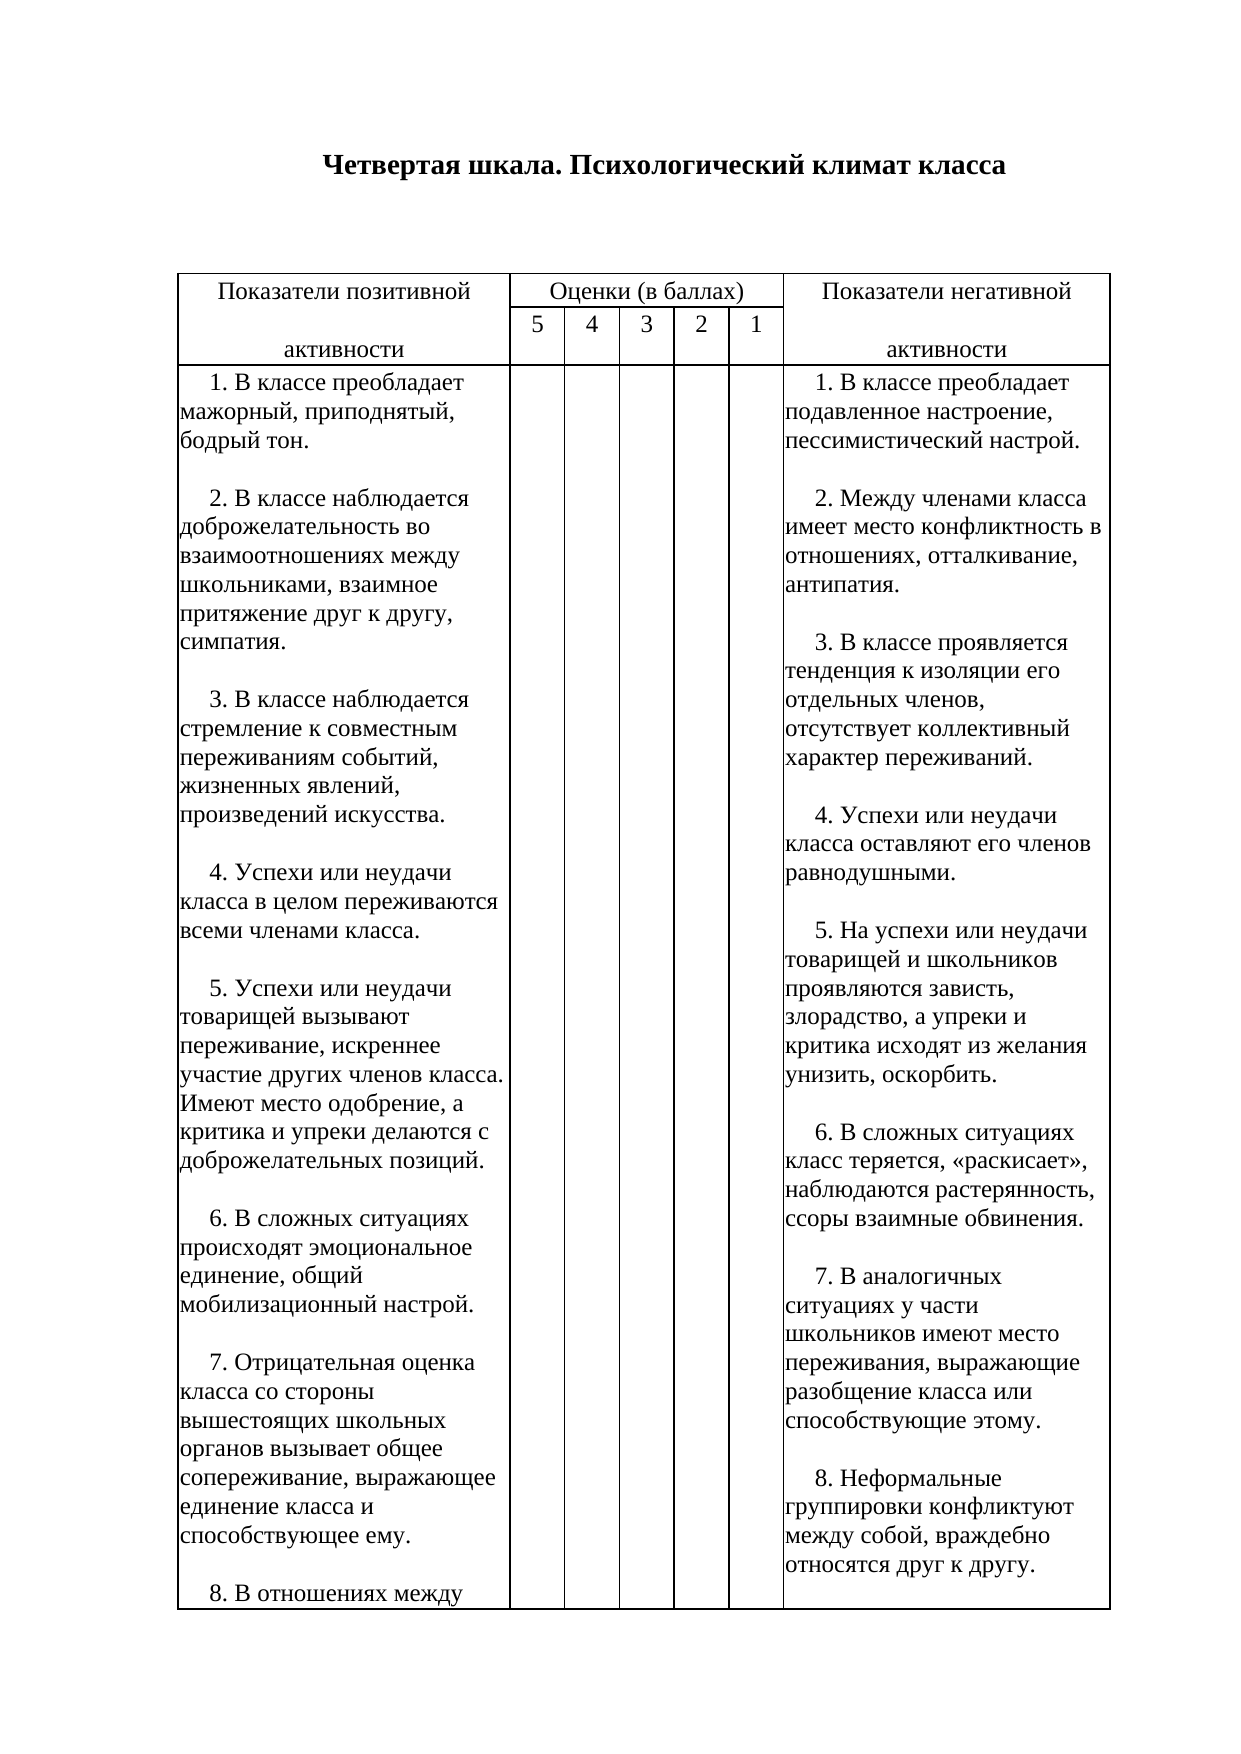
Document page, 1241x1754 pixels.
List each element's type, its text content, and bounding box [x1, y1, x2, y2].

table_cell [511, 366, 564, 1608]
table_cell 2 [675, 308, 728, 364]
table_cell [620, 366, 673, 1608]
table_cell [565, 366, 619, 1608]
table_header Оценки (в баллах) [511, 274, 783, 306]
table_header Показатели позитивной активности [179, 274, 509, 364]
table_header Показатели негативной активности [784, 274, 1109, 364]
text Четвертая шкала. Психологический климат класса [177, 147, 1152, 181]
table_cell 1 [730, 308, 783, 364]
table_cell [784, 366, 1109, 1608]
table_cell 5 [511, 308, 564, 364]
table_cell [730, 366, 783, 1608]
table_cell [179, 366, 509, 1608]
table_cell 4 [565, 308, 619, 364]
table_cell [675, 366, 728, 1608]
table_cell 3 [620, 308, 673, 364]
